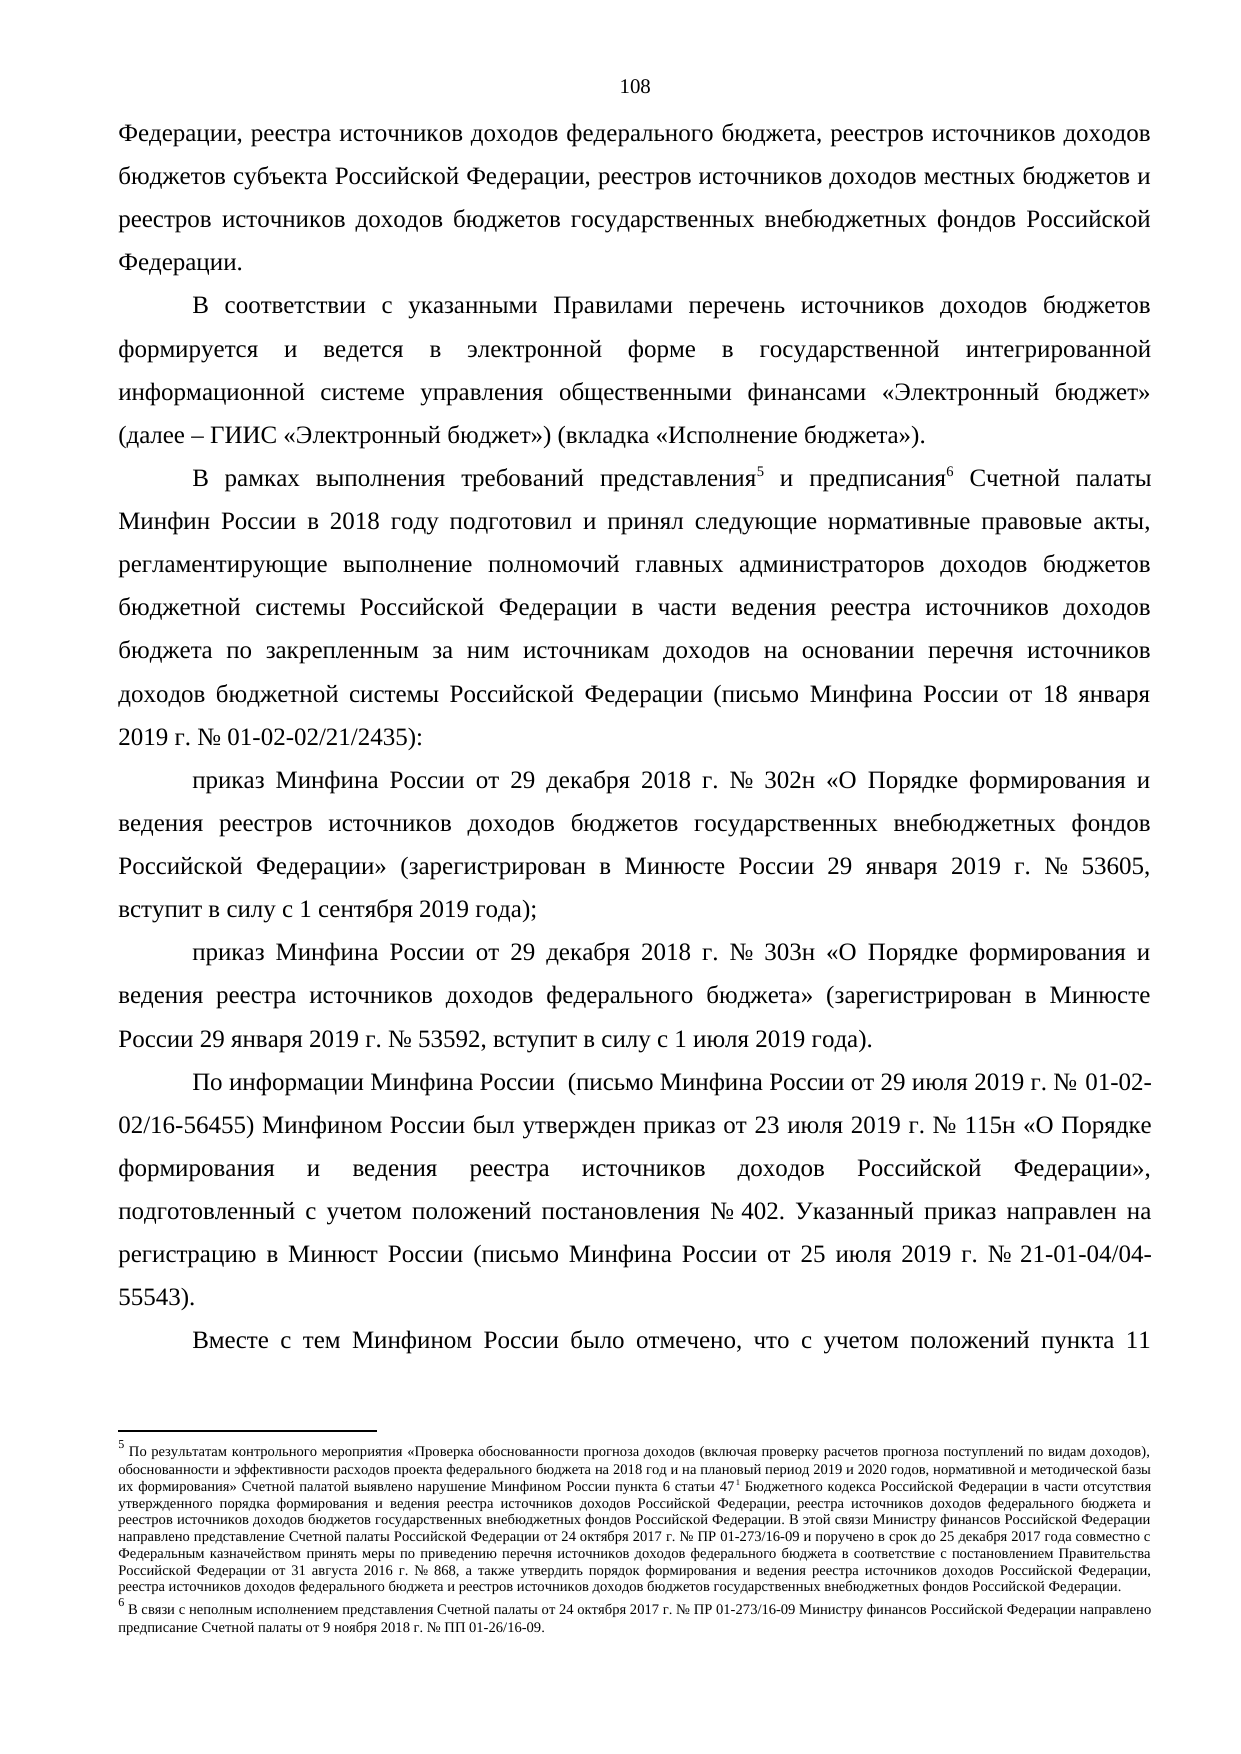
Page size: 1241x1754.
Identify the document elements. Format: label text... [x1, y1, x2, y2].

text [118, 118, 1152, 276]
text В рамках выполнения требований представления и предписания Счетной палаты Минфин России в 2018 году подготовил и принял следующие нормативные правовые акты, регламентирующие выполнение полномочий главных администраторов доходов бюджетов бюджетной системы Российской Федерации в части ведения реестра источников доходов бюджета по закрепленным за ним источникам доходов на основании перечня источников доходов бюджетной системы Российской Федерации (письмо Минфина России от 18 января 2019 г. № 01-02-02/21/2435): [118, 463, 1152, 751]
text приказ Минфина России от 29 декабря 2018 г. № 302н «О Порядке формирования и ведения реестров источников доходов бюджетов государственных внебюджетных фондов Российской Федерации» (зарегистрирован в Минюсте России 29 января 2019 г. № 53605, вступит в силу с 1 сентября 2019 года); [118, 765, 1152, 923]
text приказ Минфина России от 29 декабря 2018 г. № 303н «О Порядке формирования и ведения реестра источников доходов федерального бюджета» (зарегистрирован в Минюсте России 29 января 2019 г. № 53592, вступит в силу с 1 июля 2019 года). [118, 937, 1152, 1052]
text В соответствии с указанными Правилами перечень источников доходов бюджетов формируется и ведется в электронной форме в государственной интегрированной информационной системе управления общественными финансами «Электронный бюджет» (далее – ГИИС «Электронный бюджет») (вкладка «Исполнение бюджета»). [118, 291, 1152, 449]
text По информации Минфина России (письмо Минфина России от 29 июля 2019 г. № 01-02-02/16-56455) Минфином России был утвержден приказ от 23 июля 2019 г. № 115н «О Порядке формирования и ведения реестра источников доходов Российской Федерации», подготовленный с учетом положений постановления № 402. Указанный приказ направлен на регистрацию в Минюст России (письмо Минфина России от 25 июля 2019 г. № 21-01-04/04-55543). [118, 1067, 1152, 1311]
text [118, 1326, 1152, 1354]
